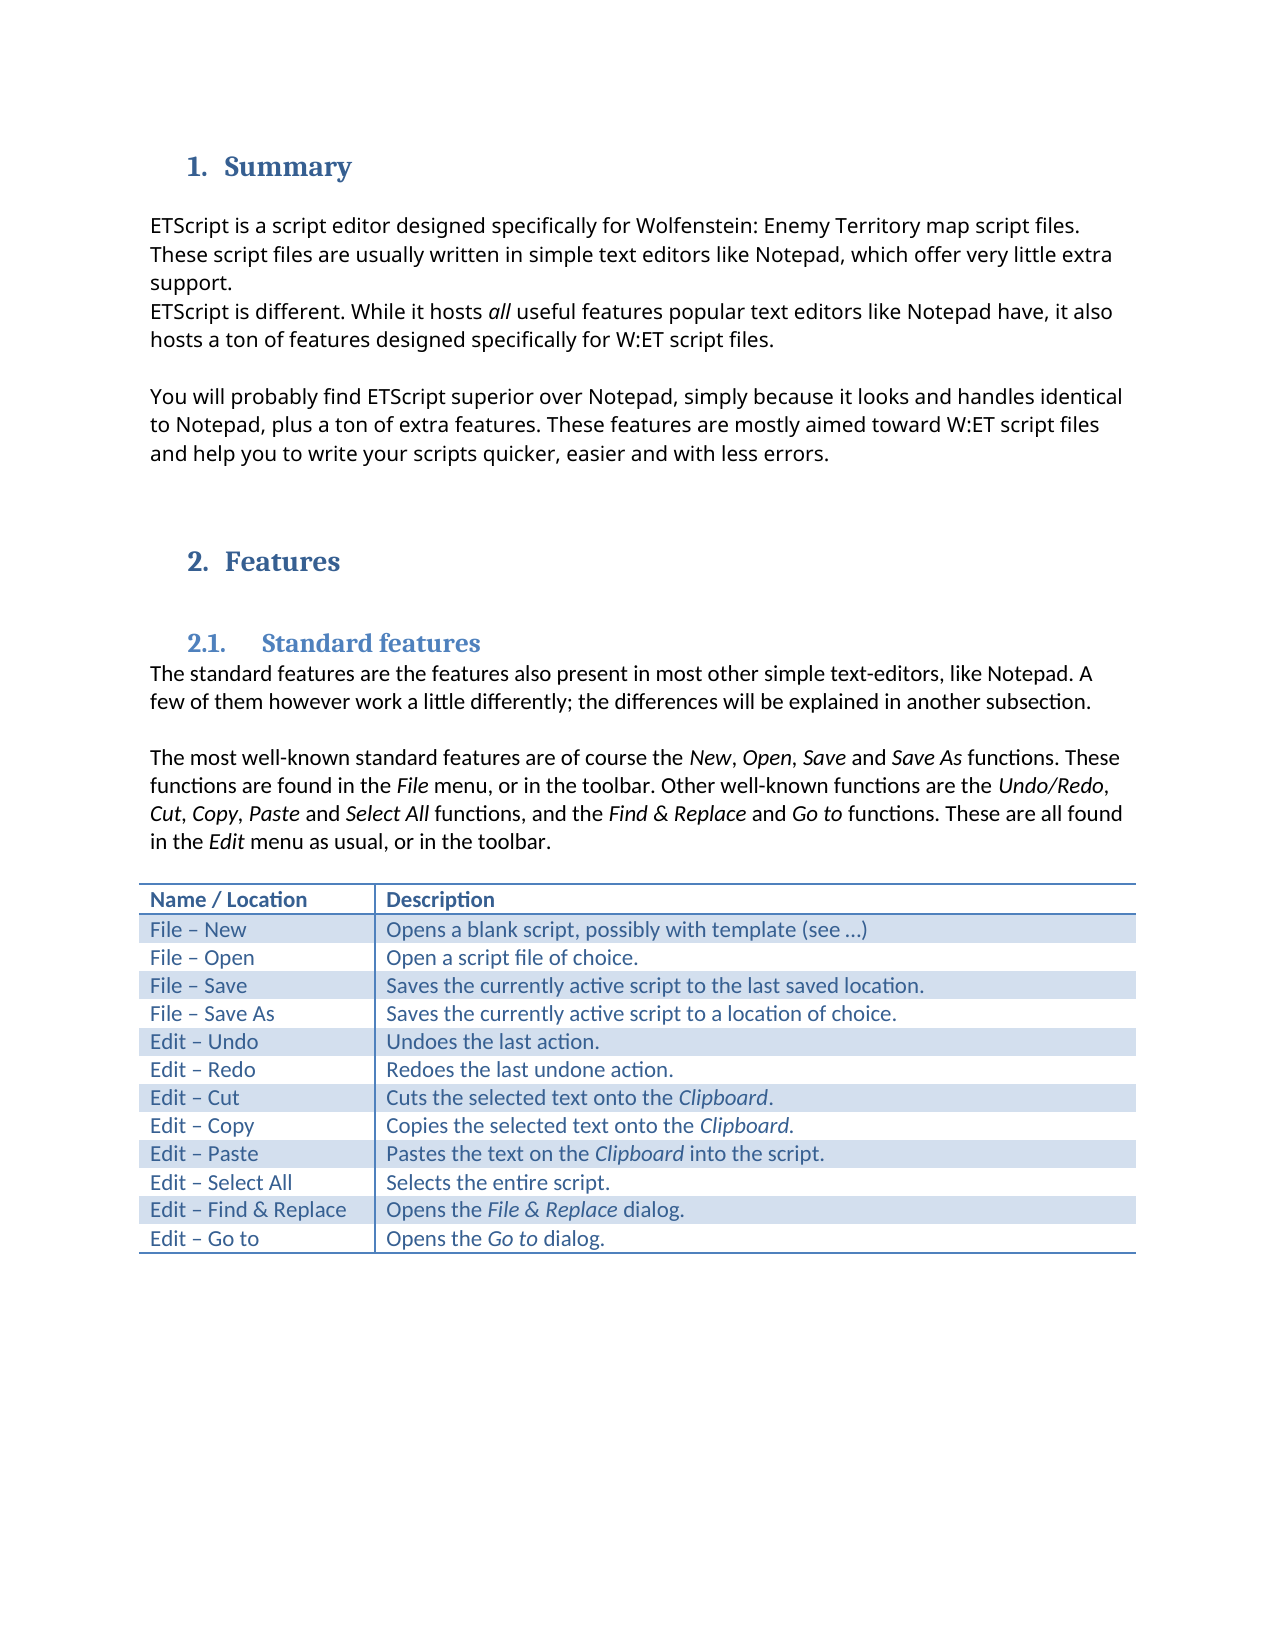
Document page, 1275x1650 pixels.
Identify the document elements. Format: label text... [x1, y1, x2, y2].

table_cell Edit – Paste [139, 1140, 374, 1168]
table_cell Selects the entire script. [376, 1168, 1136, 1196]
table_cell Edit – Cut [139, 1084, 374, 1112]
text The standard features are the features also present in most other simple text-editors, like Notepad. A few of them however work a little differently; the differences will be explained in another subsection. [150, 659, 1125, 715]
table_header Name / Location [139, 885, 374, 913]
text The most well-known standard features are of course the New, Open, Save and Save As functions. These functions are found in the File menu, or in the toolbar. Other well-known functions are the Undo/Redo, Cut, Copy, Paste and Select All functions, and the Find & Replace and Go to functions. These are all found in the Edit menu as usual, or in the toolbar. [150, 743, 1125, 855]
table_cell Edit – Find & Replace [139, 1196, 374, 1224]
text ETScript is different. While it hosts all useful features popular text editors like Notepad have, it also hosts a ton of features designed specifically for W:ET script files. [150, 297, 1125, 354]
table_cell Pastes the text on the Clipboard into the script. [376, 1140, 1136, 1168]
table_cell Opens the Go to dialog. [376, 1224, 1136, 1252]
text ETScript is a script editor designed specifically for Wolfenstein: Enemy Territory map script files. These script files are usually written in simple text editors like Notepad, which offer very little extra support. [150, 212, 1125, 297]
table_cell Open a script file of choice. [376, 944, 1136, 971]
subtitle Summary [187, 150, 1125, 183]
table_cell Edit – Undo [139, 1028, 374, 1056]
table_cell Saves the currently active script to a location of choice. [376, 1000, 1136, 1027]
table_cell Opens a blank script, possibly with template (see …) [376, 915, 1136, 943]
table_cell Edit – Select All [139, 1168, 374, 1196]
table_cell Opens the File & Replace dialog. [376, 1196, 1136, 1224]
table_cell Undoes the last action. [376, 1028, 1136, 1056]
table_cell File – Open [139, 944, 374, 971]
table_cell File – Save [139, 971, 374, 999]
table_cell Cuts the selected text onto the Clipboard. [376, 1084, 1136, 1112]
table_cell Edit – Go to [139, 1224, 374, 1252]
table_cell Redoes the last undone action. [376, 1056, 1136, 1083]
table_header Description [376, 885, 1136, 913]
table_cell Saves the currently active script to the last saved location. [376, 971, 1136, 999]
table_cell File – Save As [139, 1000, 374, 1027]
table_cell Copies the selected text onto the Clipboard. [376, 1112, 1136, 1139]
table_cell Edit – Copy [139, 1112, 374, 1139]
subtitle Standard features [187, 628, 1125, 659]
text You will probably find ETScript superior over Notepad, simply because it looks and handles identical to Notepad, plus a ton of extra features. These features are mostly aimed toward W:ET script files and help you to write your scripts quicker, easier and with less errors. [150, 382, 1125, 467]
subtitle Features [187, 546, 1125, 579]
table_cell Edit – Redo [139, 1056, 374, 1083]
table_cell File – New [139, 915, 374, 943]
